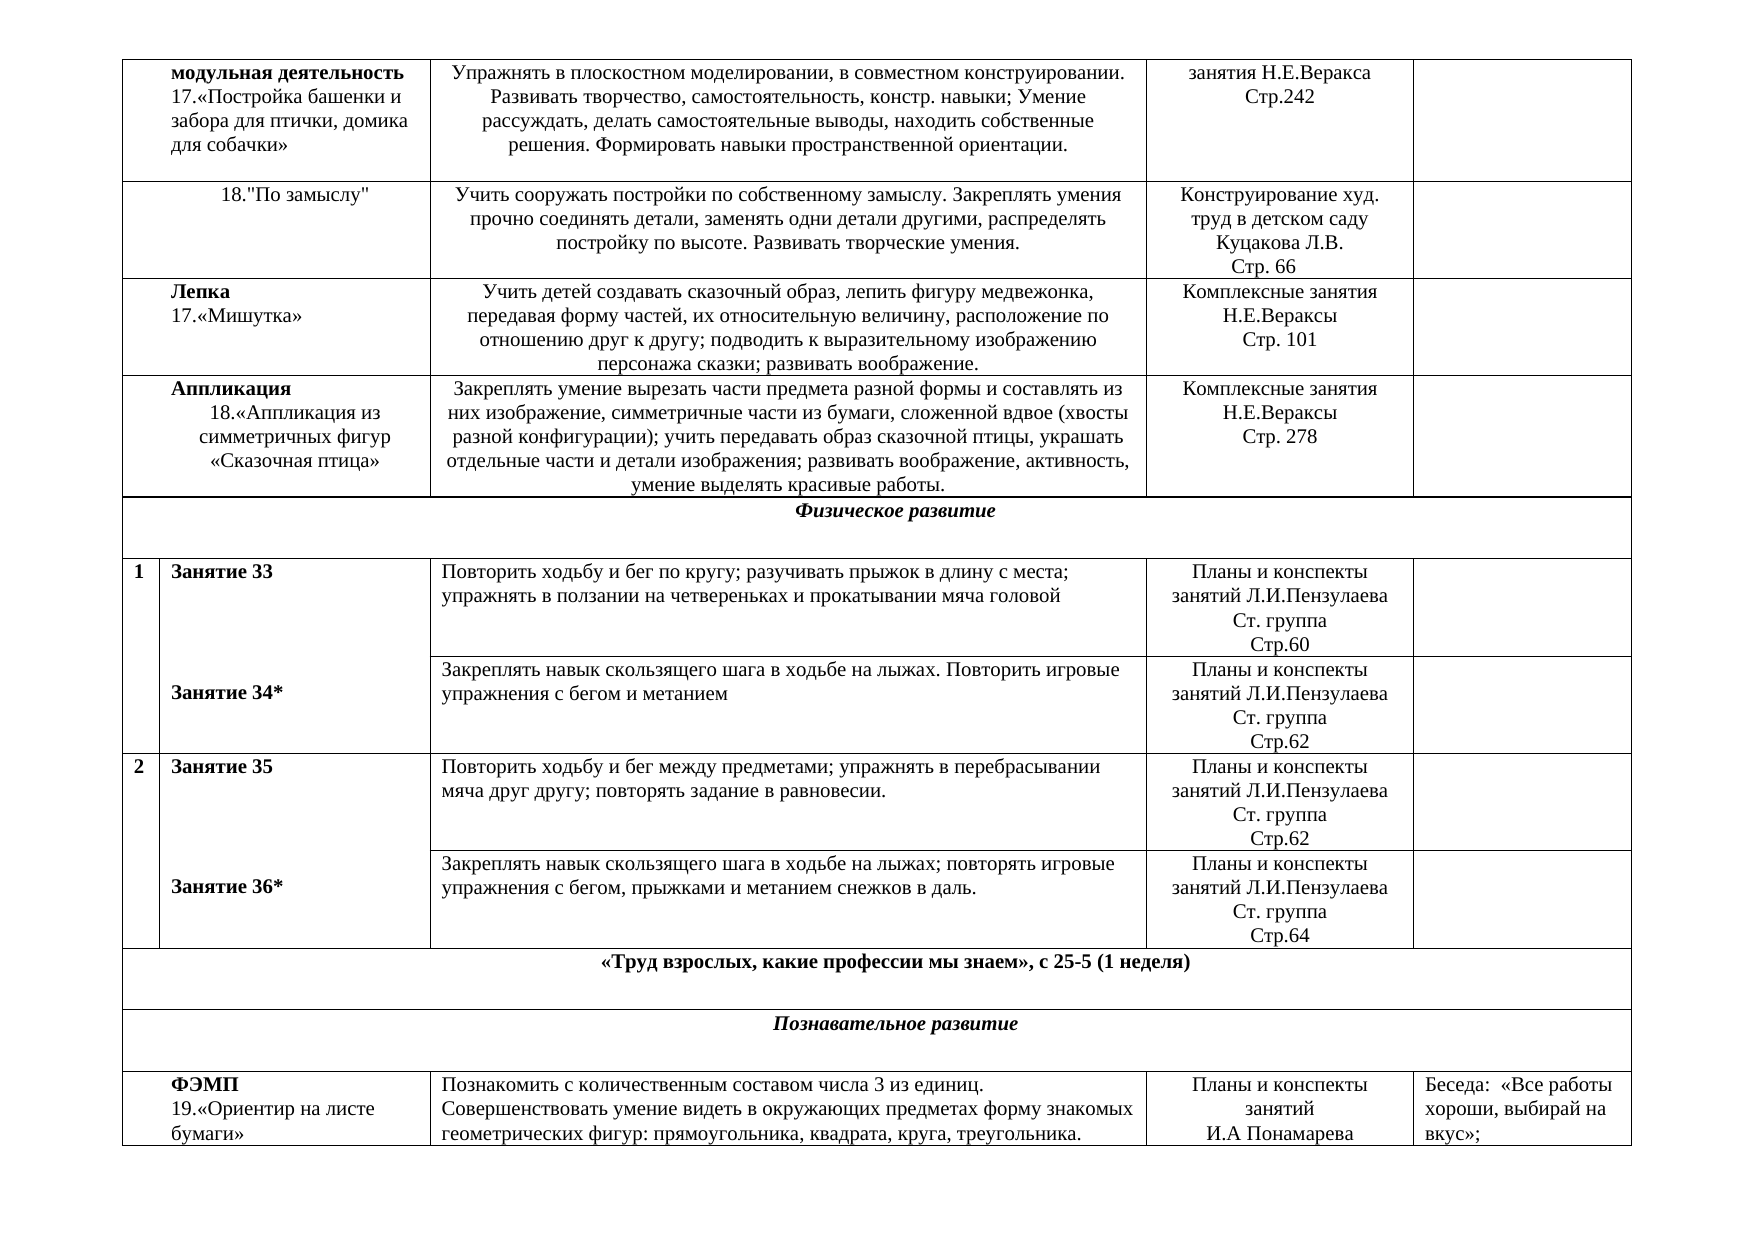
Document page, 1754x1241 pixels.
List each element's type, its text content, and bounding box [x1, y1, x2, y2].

table_cell Комплексные занятия Н.Е.Вераксы Стр. 278 [1147, 376, 1413, 496]
table_cell [1414, 657, 1631, 753]
table_cell Планы и конспекты занятий Л.И.Пензулаева Ст. группа Стр.64 [1147, 851, 1413, 947]
table_cell Познавательное развитие [160, 1010, 1631, 1071]
table_cell [123, 182, 159, 278]
table_cell Закреплять умение вырезать части предмета разной формы и составлять из них изображение, симметричные части из бумаги, сложенной вдвое (хвосты разной конфигурации); учить передавать образ сказочной птицы, украшать отдельные части и детали изображения; развивать воображение, активность, умение выделять красивые работы. [431, 376, 1146, 496]
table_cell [431, 60, 1146, 181]
table_cell Учить сооружать постройки по собственному замыслу. Закреплять умения прочно соединять детали, заменять одни детали другими, распределять постройку по высоте. Развивать творческие умения. [431, 182, 1146, 278]
table_cell [123, 949, 159, 1009]
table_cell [431, 1072, 1146, 1144]
table_cell Лепка 17.«Мишутка» [160, 279, 430, 375]
table_cell Закреплять навык скользящего шага в ходьбе на лыжах. Повторить игровые упражнения с бегом и метанием [431, 657, 1146, 753]
table_cell Планы и конспекты занятий Л.И.Пензулаева Ст. группа Стр.62 [1147, 657, 1413, 753]
table_cell Занятие 35 Занятие 36* [160, 754, 430, 947]
table_cell «Труд взрослых, какие профессии мы знаем», с 25-5 (1 неделя) [160, 949, 1631, 1009]
table_cell Учить детей создавать сказочный образ, лепить фигуру медвежонка, передавая форму частей, их относительную величину, расположение по отношению друг к другу; подводить к выразительному изображению персонажа сказки; развивать воображение. [431, 279, 1146, 375]
table_cell Закреплять навык скользящего шага в ходьбе на лыжах; повторять игровые упражнения с бегом, прыжками и метанием снежков в даль. [431, 851, 1146, 947]
table_cell Занятие 33 Занятие 34* [160, 559, 430, 753]
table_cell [160, 60, 430, 181]
table_cell [123, 376, 159, 496]
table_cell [1147, 60, 1413, 181]
table_cell [1414, 376, 1631, 496]
table_cell 2 [123, 754, 159, 947]
table_cell [1414, 182, 1631, 278]
table_cell [1414, 279, 1631, 375]
table_cell Физическое развитие [160, 498, 1631, 558]
table_cell [1414, 851, 1631, 947]
table_cell [1414, 754, 1631, 850]
table_cell Комплексные занятия Н.Е.Вераксы Стр. 101 [1147, 279, 1413, 375]
table_cell [123, 1010, 159, 1071]
table_cell [123, 498, 159, 558]
table_cell Повторить ходьбу и бег по кругу; разучивать прыжок в длину с места; упражнять в ползании на четвереньках и прокатывании мяча головой [431, 559, 1146, 656]
table_cell 18."По замыслу" [160, 182, 430, 278]
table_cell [1147, 1072, 1413, 1144]
table_cell [123, 279, 159, 375]
table_cell 1 [123, 559, 159, 753]
table_cell [1414, 559, 1631, 656]
table_cell Повторить ходьбу и бег между предметами; упражнять в перебрасывании мяча друг другу; повторять задание в равновесии. [431, 754, 1146, 850]
table_cell Планы и конспекты занятий Л.И.Пензулаева Ст. группа Стр.62 [1147, 754, 1413, 850]
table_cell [160, 1072, 430, 1144]
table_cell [1414, 1072, 1631, 1144]
table_cell [1414, 60, 1631, 181]
table_cell [123, 1072, 159, 1144]
table_cell Конструирование худ. труд в детском саду Куцакова Л.В. Стр. 66 [1147, 182, 1413, 278]
table_cell Аппликация 18.«Аппликация из симметричных фигур «Сказочная птица» [160, 376, 430, 496]
table_cell Планы и конспекты занятий Л.И.Пензулаева Ст. группа Стр.60 [1147, 559, 1413, 656]
table_cell [123, 60, 159, 181]
